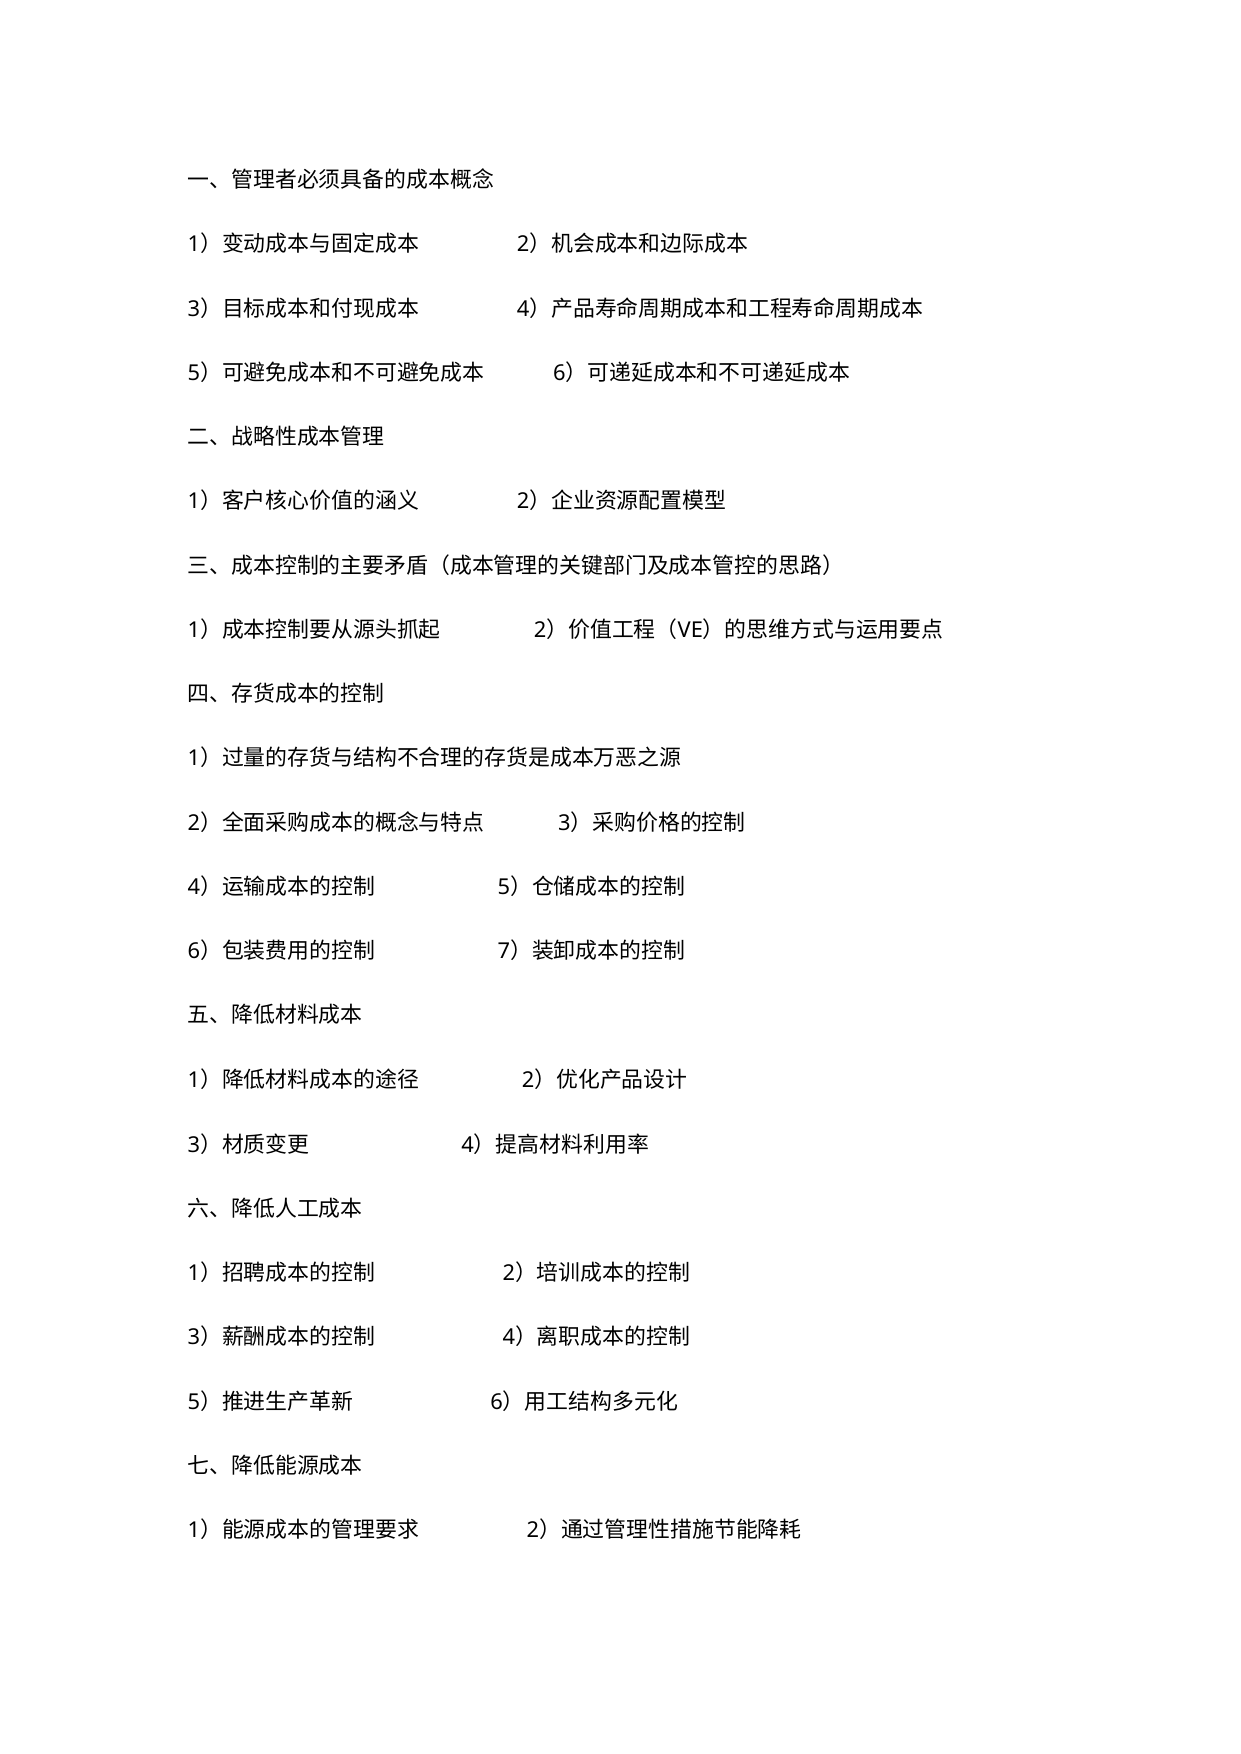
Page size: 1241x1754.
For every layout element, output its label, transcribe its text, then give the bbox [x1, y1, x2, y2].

text 3）材质变更 4）提高材料利用率 [187, 1126, 1053, 1159]
text 1）变动成本与固定成本 2）机会成本和边际成本 [187, 226, 1053, 259]
text 一、管理者必须具备的成本概念 [187, 162, 1053, 194]
text 2）全面采购成本的概念与特点 3）采购价格的控制 [187, 804, 1053, 837]
text 1）能源成本的管理要求 2）通过管理性措施节能降耗 [187, 1512, 1053, 1544]
text 二、战略性成本管理 [187, 419, 1053, 451]
text 1）客户核心价值的涵义 2）企业资源配置模型 [187, 483, 1053, 516]
text 三、成本控制的主要矛盾（成本管理的关键部门及成本管控的思路） [187, 547, 1053, 580]
text 七、降低能源成本 [187, 1448, 1053, 1480]
text 六、降低人工成本 [187, 1191, 1053, 1223]
text 5）可避免成本和不可避免成本 6）可递延成本和不可递延成本 [187, 355, 1053, 387]
text 4）运输成本的控制 5）仓储成本的控制 [187, 868, 1053, 901]
text 3）目标成本和付现成本 4）产品寿命周期成本和工程寿命周期成本 [187, 290, 1053, 323]
text 6）包装费用的控制 7）装卸成本的控制 [187, 933, 1053, 965]
text 五、降低材料成本 1）降低材料成本的途径 2）优化产品设计 [187, 997, 1053, 1094]
text 1）招聘成本的控制 2）培训成本的控制 [187, 1255, 1053, 1287]
text 3）薪酬成本的控制 4）离职成本的控制 [187, 1319, 1053, 1352]
text 1）成本控制要从源头抓起 2）价值工程（VE）的思维方式与运用要点 [187, 612, 1053, 644]
text 四、存货成本的控制 [187, 676, 1053, 708]
text 1）过量的存货与结构不合理的存货是成本万恶之源 [187, 740, 1053, 772]
text 5）推进生产革新 6）用工结构多元化 [187, 1383, 1053, 1416]
